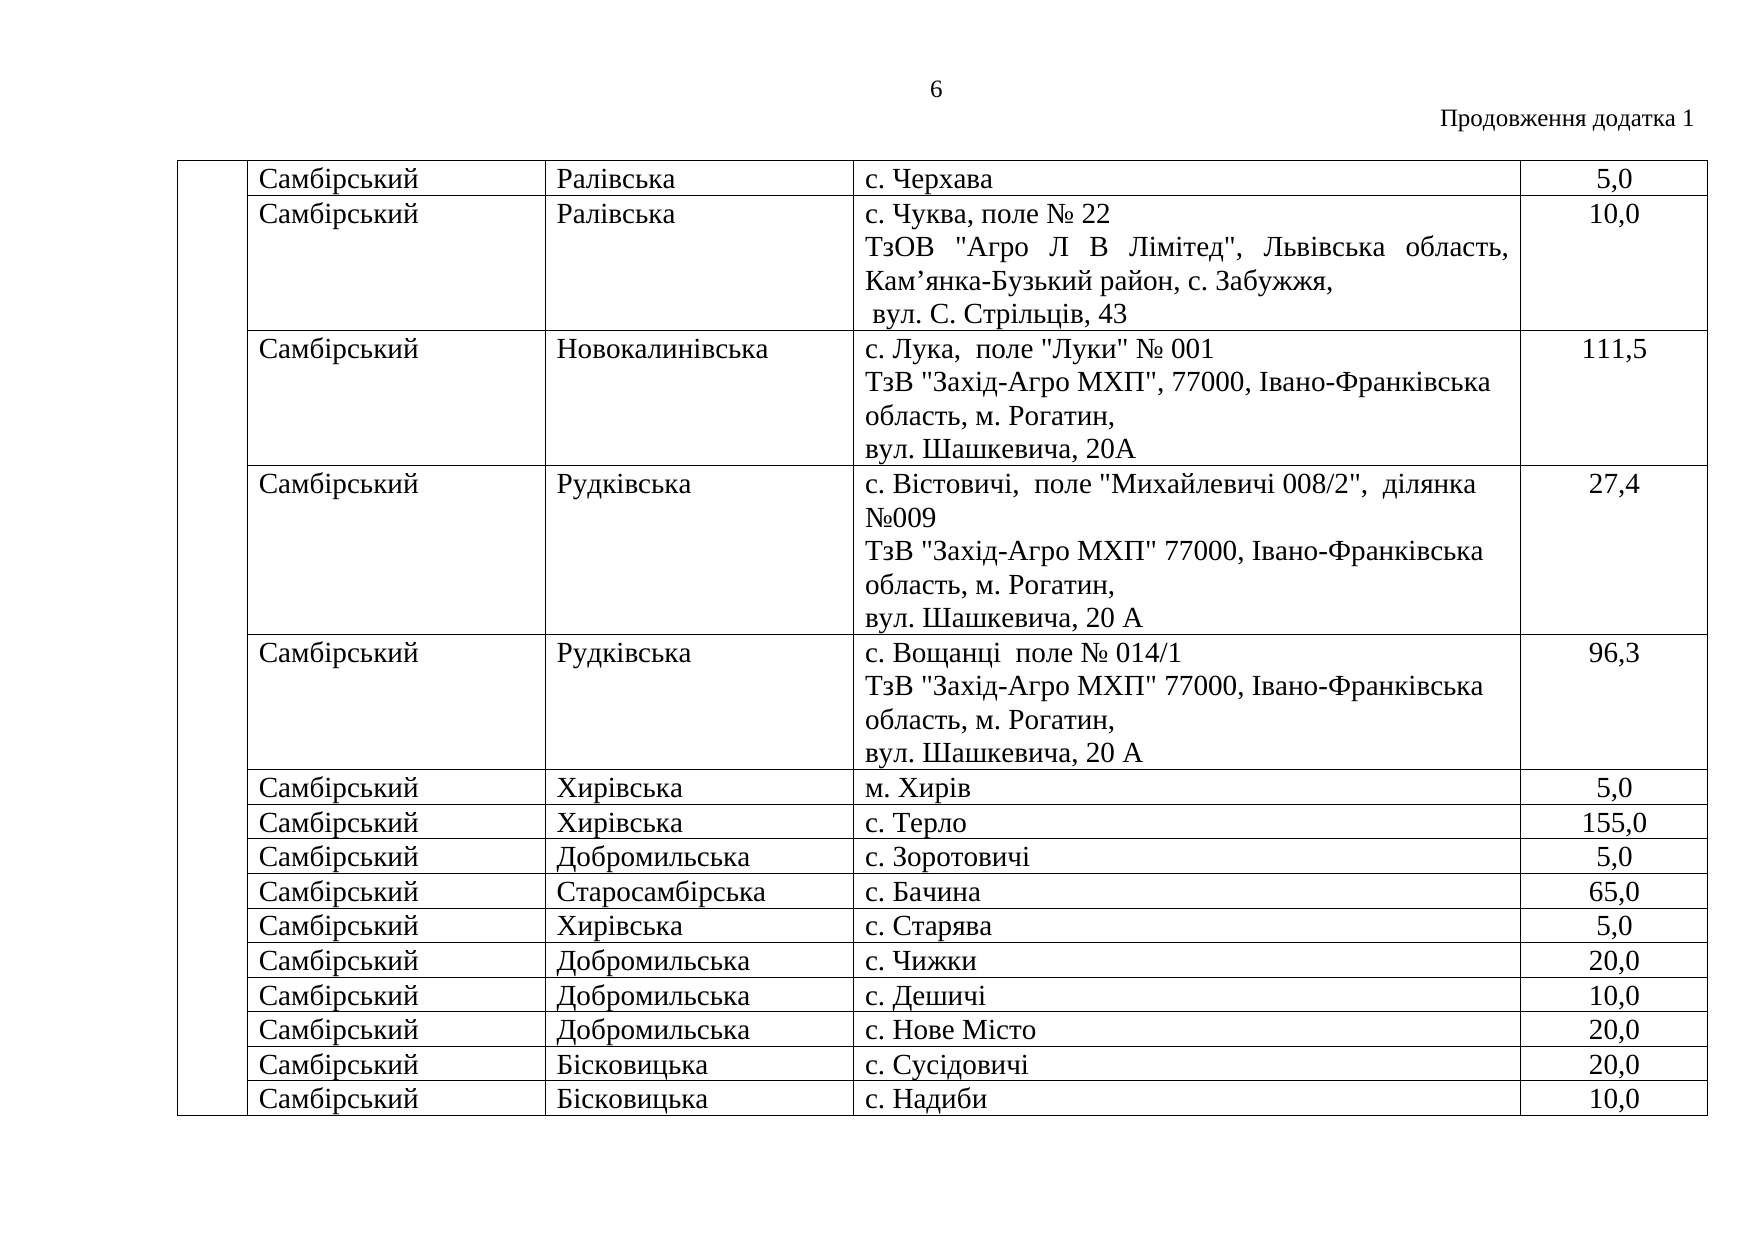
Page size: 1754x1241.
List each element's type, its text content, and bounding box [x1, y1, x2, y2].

table_cell 20,0 [1521, 943, 1707, 977]
table_cell Самбірський [248, 635, 545, 769]
table_cell Самбірський [248, 978, 545, 1011]
table_cell Бісковицька [546, 1081, 853, 1115]
table_cell 65,0 [1521, 874, 1707, 907]
table_cell Самбірський [248, 466, 545, 634]
table_cell 20,0 [1521, 1047, 1707, 1080]
table_cell с. Черхава [854, 161, 1520, 195]
table_cell Добромильська [546, 978, 853, 1011]
table_cell Самбірський [248, 161, 545, 195]
table_cell Добромильська [546, 943, 853, 977]
table_cell Старосамбірська [546, 874, 853, 907]
table_cell Самбірський [248, 909, 545, 942]
table_cell с. Старява [854, 909, 1520, 942]
table_cell 96,3 [1521, 635, 1707, 769]
table_cell Самбірський [248, 1012, 545, 1046]
table_cell 111,5 [1521, 331, 1707, 465]
table_cell Хирівська [546, 770, 853, 804]
table_cell с. Вощанці поле № 014/1 ТзВ "Захід-Агро МХП" 77000, Івано-Франківська область, м. Рогатин, вул. Шашкевича, 20 А [854, 635, 1520, 769]
table_cell Добромильська [546, 839, 853, 873]
table_cell Самбірський [248, 196, 545, 330]
table_cell 5,0 [1521, 909, 1707, 942]
table_cell Добромильська [546, 1012, 853, 1046]
table_cell Новокалинівська [546, 331, 853, 465]
table_cell Самбірський [248, 874, 545, 907]
table_cell с. Дешичі [854, 978, 1520, 1011]
table_cell м. Хирів [854, 770, 1520, 804]
table_cell Хирівська [546, 909, 853, 942]
table_cell с. Чуква, поле № 22 ТзОВ "Агро Л В Лімітед", Львівська область, Кам’янка-Бузький район, с. Забужжя, вул. С. Стрільців, 43 [854, 196, 1520, 330]
table_cell Рудківська [546, 466, 853, 634]
table_cell с. Нове Місто [854, 1012, 1520, 1046]
table_cell с. Зоротовичі [854, 839, 1520, 873]
table_cell с. Вістовичі, поле "Михайлевичі 008/2", ділянка №009 ТзВ "Захід-Агро МХП" 77000, Івано-Франківська область, м. Рогатин, вул. Шашкевича, 20 А [854, 466, 1520, 634]
table_cell Самбірський [248, 770, 545, 804]
table_cell с. Надиби [854, 1081, 1520, 1115]
table_cell Ралівська [546, 161, 853, 195]
table_cell Ралівська [546, 196, 853, 330]
table_cell 10,0 [1521, 196, 1707, 330]
table_cell Бісковицька [546, 1047, 853, 1080]
table_cell Самбірський [248, 805, 545, 838]
table_cell Рудківська [546, 635, 853, 769]
table_cell 155,0 [1521, 805, 1707, 838]
table_cell 10,0 [1521, 1081, 1707, 1115]
table_cell 10,0 [1521, 978, 1707, 1011]
table_cell Самбірський [248, 1081, 545, 1115]
table_cell Самбірський [248, 1047, 545, 1080]
table_cell с. Лука, поле "Луки" № 001 ТзВ "Захід-Агро МХП", 77000, Івано-Франківська область, м. Рогатин, вул. Шашкевича, 20А [854, 331, 1520, 465]
table_cell с. Чижки [854, 943, 1520, 977]
table_cell Хирівська [546, 805, 853, 838]
table_cell с. Бачина [854, 874, 1520, 907]
table_cell Самбірський [248, 943, 545, 977]
table_cell с. Терло [854, 805, 1520, 838]
table_cell 5,0 [1521, 161, 1707, 195]
table_cell 20,0 [1521, 1012, 1707, 1046]
table_cell Самбірський [248, 331, 545, 465]
table_cell 5,0 [1521, 839, 1707, 873]
table_cell 5,0 [1521, 770, 1707, 804]
table_cell с. Сусідовичі [854, 1047, 1520, 1080]
table_cell 27,4 [1521, 466, 1707, 634]
table_cell Самбірський [248, 839, 545, 873]
